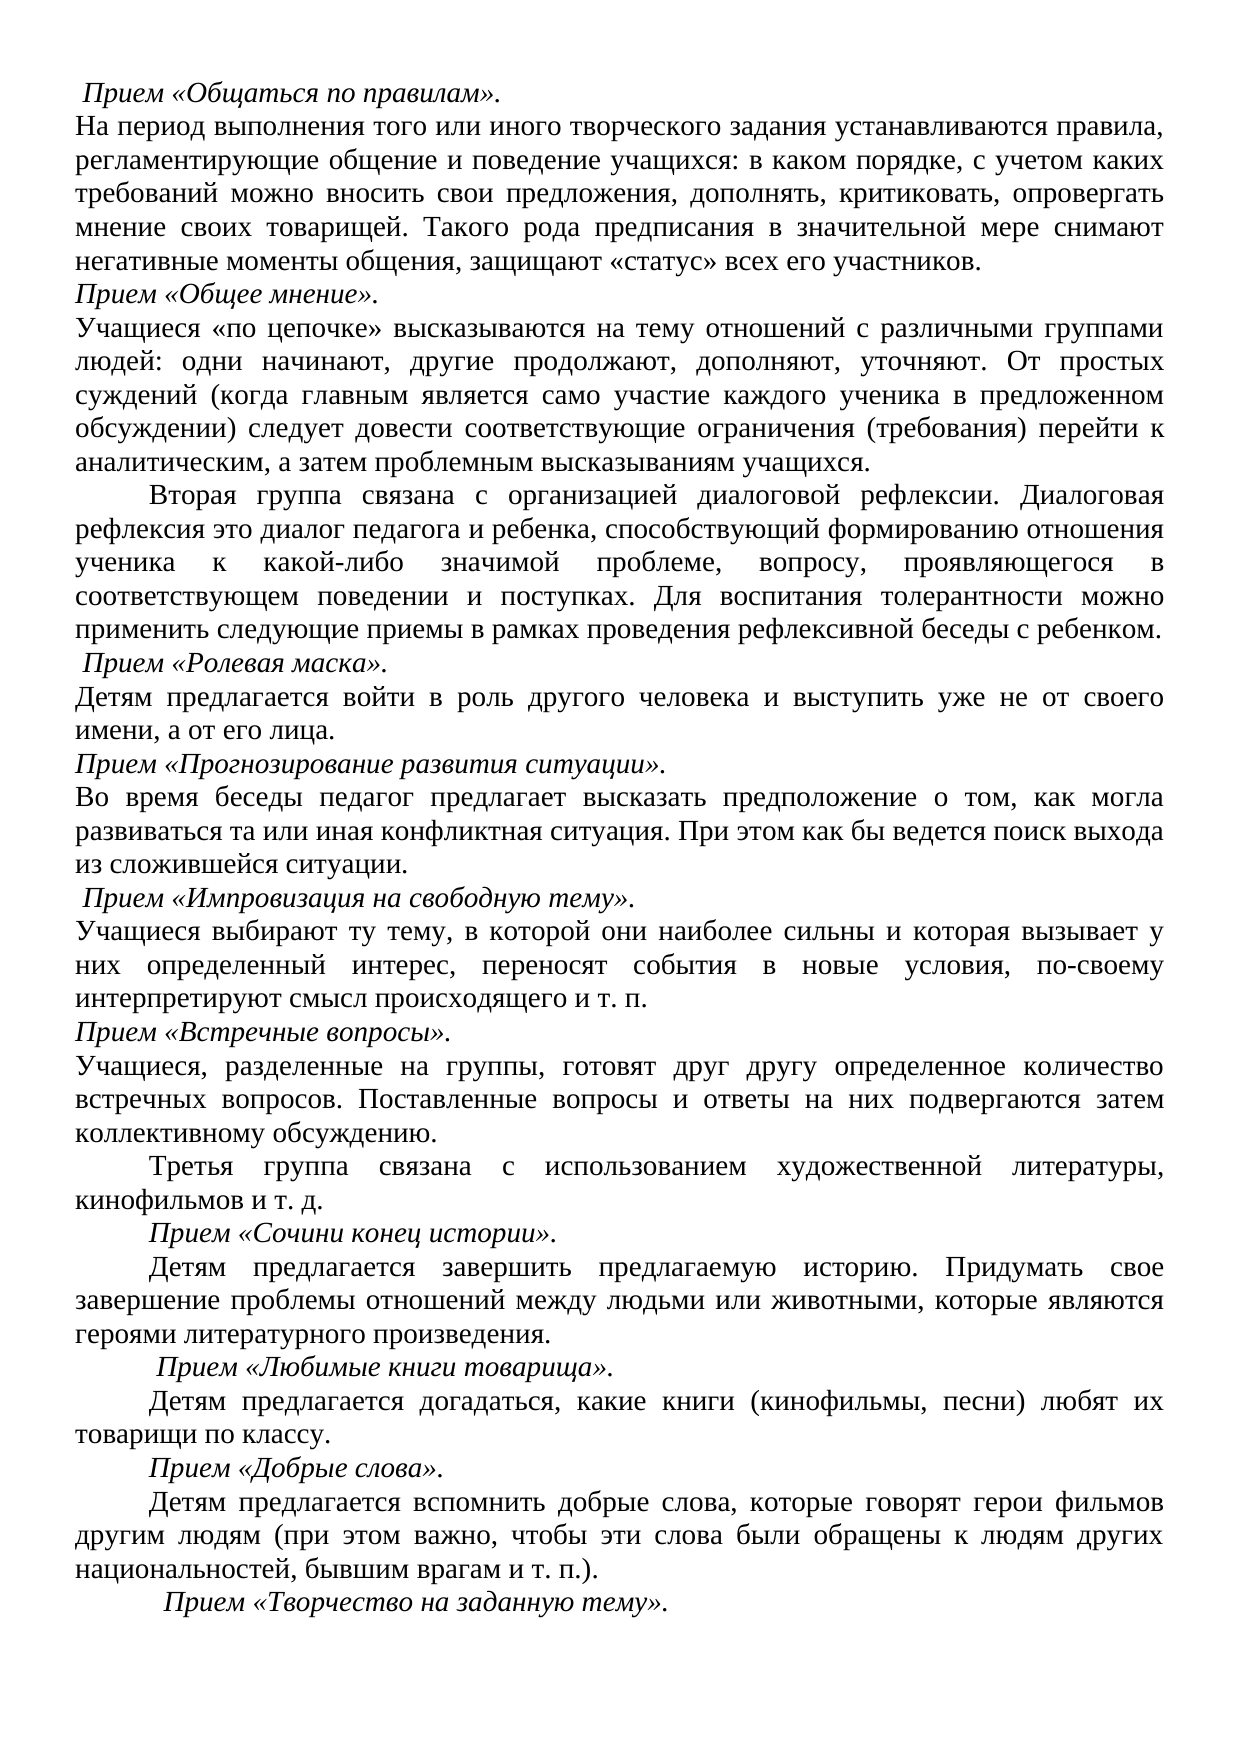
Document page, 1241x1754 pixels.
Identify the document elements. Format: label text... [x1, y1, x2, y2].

text Учащиеся, разделенные на группы, готовят друг другу определенное количество встречных вопросов. Поставленные вопросы и ответы на них подвергаются затем коллективному обсуждению. [75, 1048, 1165, 1148]
text Прием «Общаться по правилам». [75, 75, 1165, 108]
text Прием «Импровизация на свободную тему». [75, 880, 1165, 913]
text Прием «Общее мнение». [75, 276, 1165, 310]
text Детям предлагается догадаться, какие книги (кинофильмы, песни) любят их товарищи по классу. [75, 1383, 1165, 1450]
text Прием «Добрые слова». [75, 1450, 1165, 1484]
text Прием «Встречные вопросы». [75, 1014, 1165, 1048]
text Детям предлагается завершить предлагаемую историю. Придумать свое завершение проблемы отношений между людьми или животными, которые являются героями литературного произведения. [75, 1249, 1165, 1349]
text Третья группа связана с использованием художественной литературы, кинофильмов и т. д. [75, 1148, 1165, 1215]
text Детям предлагается войти в роль другого человека и выступить уже не от своего имени, а от его лица. [75, 679, 1165, 746]
text Прием «Сочини конец истории». [75, 1215, 1165, 1249]
text Прием «Ролевая маска». [75, 645, 1165, 679]
text Прием «Прогнозирование развития ситуации». [75, 746, 1165, 779]
text Учащиеся «по цепочке» высказываются на тему отношений с различными группами людей: одни начинают, другие продолжают, дополняют, уточняют. От простых суждений (когда главным является само участие каждого ученика в предложенном обсуждении) следует довести соответствующие ограничения (требования) перейти к аналитическим, а затем проблемным высказываниям учащихся. [75, 310, 1165, 477]
text Прием «Любимые книги товарища». [75, 1349, 1165, 1383]
text Вторая группа связана с организацией диалоговой рефлексии. Диалоговая рефлексия это диалог педагога и ребенка, способствующий формированию отношения ученика к какой-либо значимой проблеме, вопросу, проявляющегося в соответствующем поведении и поступках. Для воспитания толерантности можно применить следующие приемы в рамках проведения рефлексивной беседы с ребенком. [75, 477, 1165, 645]
text Прием «Творчество на заданную тему». [75, 1584, 1165, 1618]
text Учащиеся выбирают ту тему, в которой они наиболее сильны и которая вызывает у них определенный интерес, переносят события в новые условия, по-своему интерпретируют смысл происходящего и т. п. [75, 913, 1165, 1014]
text Детям предлагается вспомнить добрые слова, которые говорят герои фильмов другим людям (при этом важно, чтобы эти слова были обращены к людям других национальностей, бывшим врагам и т. п.). [75, 1484, 1165, 1584]
text На период выполнения того или иного творческого задания устанавливаются правила, регламентирующие общение и поведение учащихся: в каком порядке, с учетом каких требований можно вносить свои предложения, дополнять, критиковать, опровергать мнение своих товарищей. Такого рода предписания в значительной мере снимают негативные моменты общения, защищают «статус» всех его участников. [75, 108, 1165, 276]
text Во время беседы педагог предлагает высказать предположение о том, как могла развиваться та или иная конфликтная ситуация. При этом как бы ведется поиск выхода из сложившейся ситуации. [75, 779, 1165, 880]
